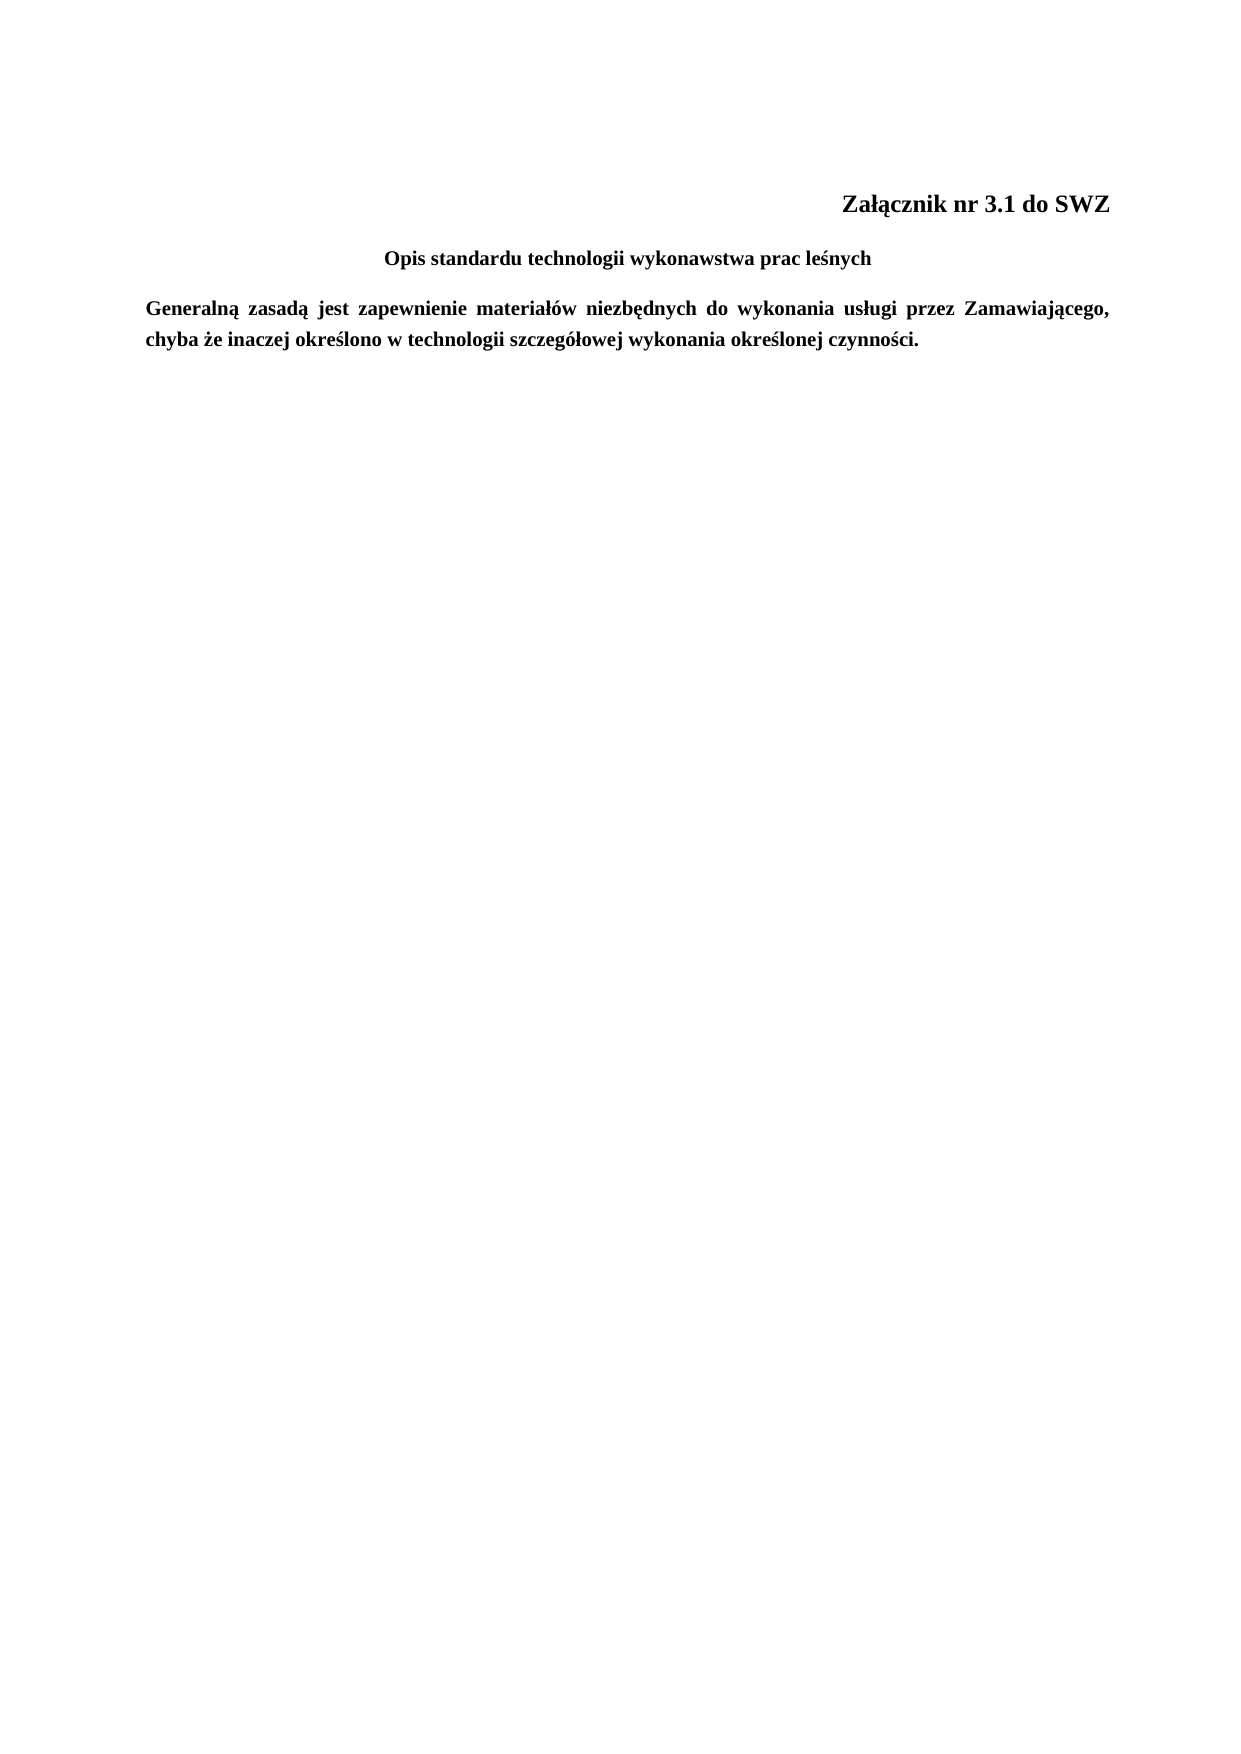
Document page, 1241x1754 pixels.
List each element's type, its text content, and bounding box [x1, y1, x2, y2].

text Załącznik nr 3.1 do SWZ [145, 189, 1110, 218]
text Opis standardu technologii wykonawstwa prac leśnych [145, 246, 1110, 269]
text Generalną zasadą jest zapewnienie materiałów niezbędnych do wykonania usługi przez Zamawiającego, chyba że inaczej określono w technologii szczegółowej wykonania określonej czynności. [145, 296, 1110, 351]
